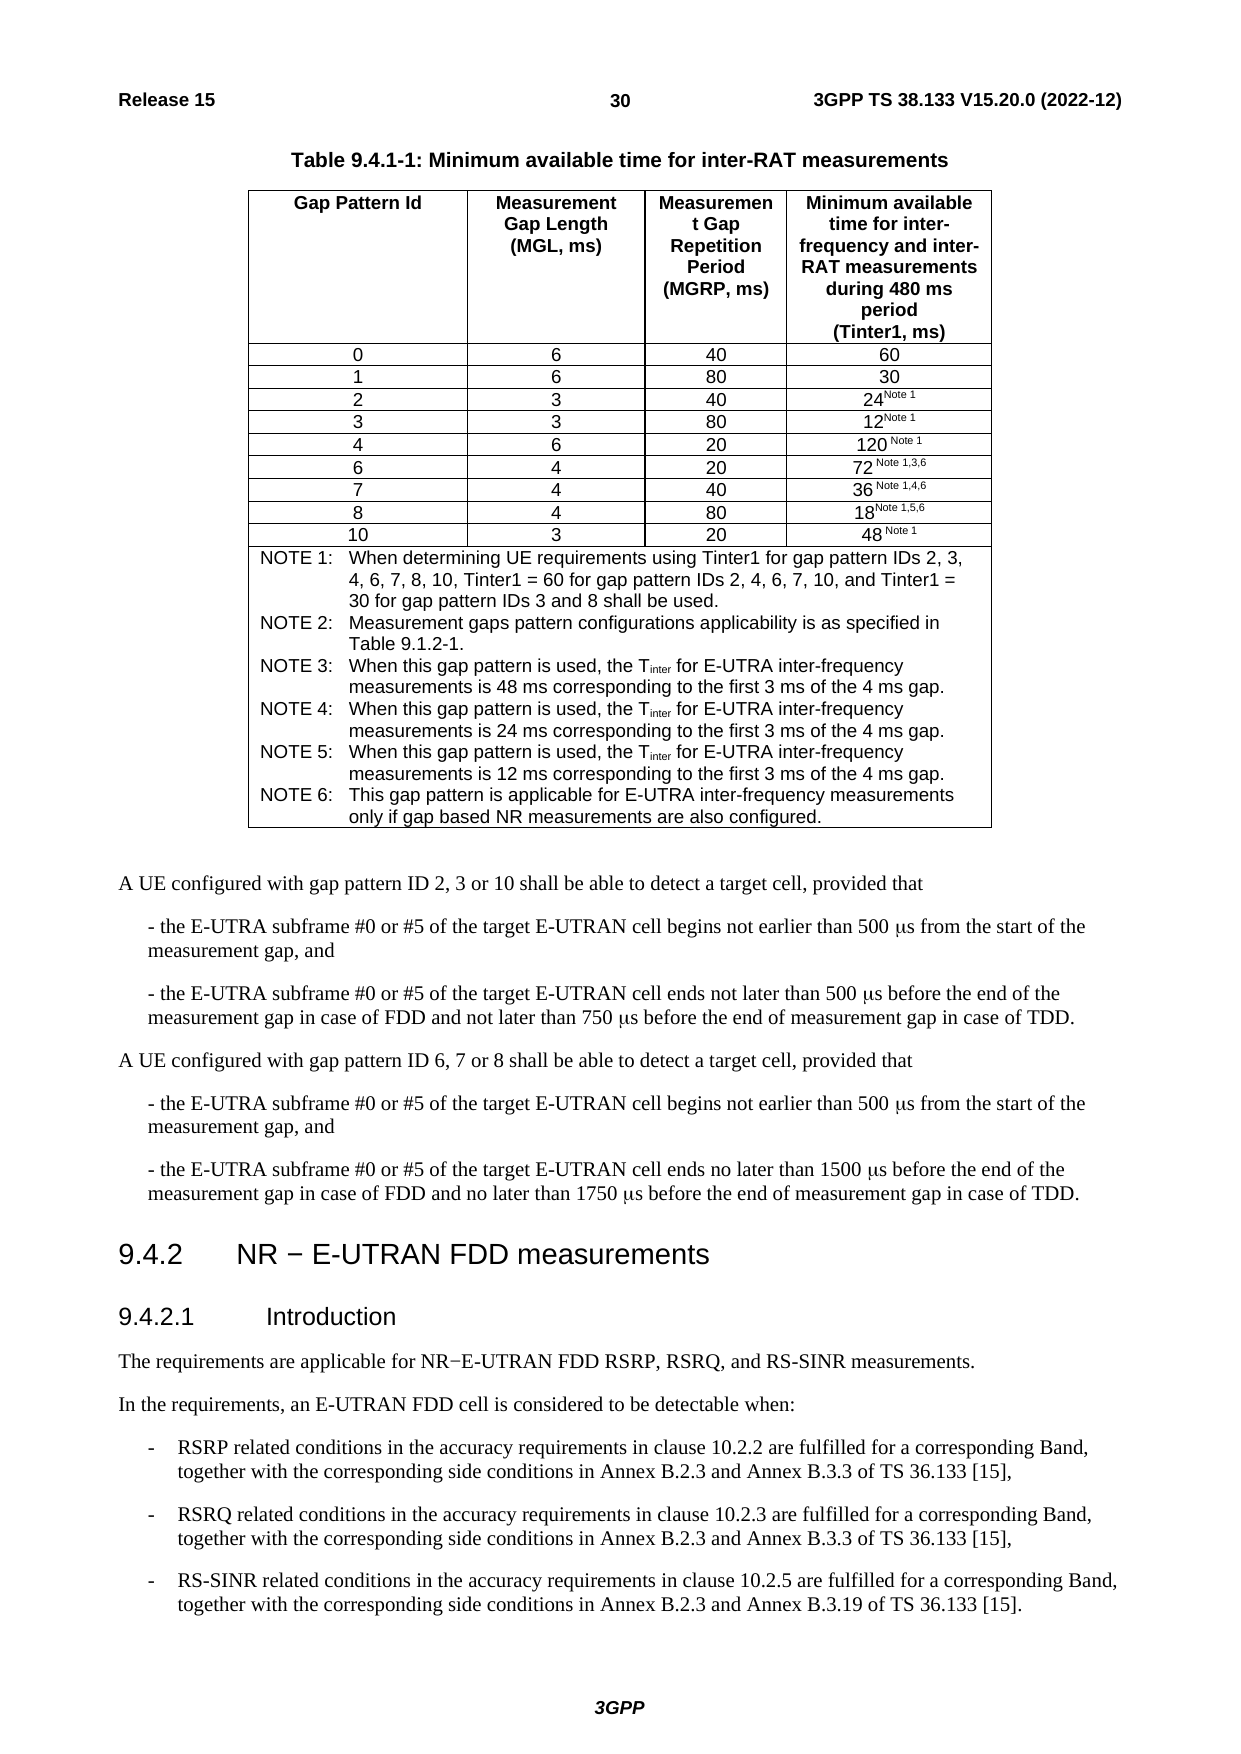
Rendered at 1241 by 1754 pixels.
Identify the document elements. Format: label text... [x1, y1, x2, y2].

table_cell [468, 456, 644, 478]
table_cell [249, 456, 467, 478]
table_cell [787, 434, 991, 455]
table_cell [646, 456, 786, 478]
text - RS-SINR related conditions in the accuracy requirements in clause 10.2.5 are fulfilled for a corresponding Band, together with the corresponding side conditions in Annex B.2.3 and Annex B.3.19 of TS 36.133 [15]. [148, 1568, 1122, 1616]
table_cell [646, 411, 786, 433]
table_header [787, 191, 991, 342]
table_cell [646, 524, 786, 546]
text - the E-UTRA subframe #0 or #5 of the target E-UTRAN cell ends not later than 500 s before the end of the measurement gap in case of FDD and not later than 750 s before the end of measurement gap in case of TDD. [148, 981, 1122, 1029]
text - the E-UTRA subframe #0 or #5 of the target E-UTRAN cell begins not earlier than 500 s from the start of the measurement gap, and [148, 1090, 1122, 1138]
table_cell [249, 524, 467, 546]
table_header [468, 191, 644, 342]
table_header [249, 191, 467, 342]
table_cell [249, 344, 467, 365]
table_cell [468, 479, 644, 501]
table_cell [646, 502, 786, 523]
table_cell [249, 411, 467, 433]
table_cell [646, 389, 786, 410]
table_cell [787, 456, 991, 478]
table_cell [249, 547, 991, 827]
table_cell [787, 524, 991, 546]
text A UE configured with gap pattern ID 2, 3 or 10 shall be able to detect a target cell, provided that [118, 871, 1122, 895]
subtitle 9.4.2 NR − E-UTRAN FDD measurements [118, 1237, 1122, 1270]
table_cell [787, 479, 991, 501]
text The requirements are applicable for NR−E-UTRAN FDD RSRP, RSRQ, and RS-SINR measurements. [118, 1349, 1122, 1373]
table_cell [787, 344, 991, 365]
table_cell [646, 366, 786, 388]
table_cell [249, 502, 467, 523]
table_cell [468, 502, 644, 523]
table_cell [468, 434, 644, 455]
text - the E-UTRA subframe #0 or #5 of the target E-UTRAN cell begins not earlier than 500 s from the start of the measurement gap, and [148, 914, 1122, 962]
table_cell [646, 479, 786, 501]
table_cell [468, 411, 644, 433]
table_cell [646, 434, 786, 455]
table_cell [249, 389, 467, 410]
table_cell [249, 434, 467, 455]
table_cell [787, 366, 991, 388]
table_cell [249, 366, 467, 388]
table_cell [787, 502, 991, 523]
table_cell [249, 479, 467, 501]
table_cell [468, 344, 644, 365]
text - RSRP related conditions in the accuracy requirements in clause 10.2.2 are fulfilled for a corresponding Band, together with the corresponding side conditions in Annex B.2.3 and Annex B.3.3 of TS 36.133 [15], [148, 1434, 1122, 1483]
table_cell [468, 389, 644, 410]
text Table 9.4.1-1: Minimum available time for inter-RAT measurements [118, 148, 1122, 172]
text - the E-UTRA subframe #0 or #5 of the target E-UTRAN cell ends no later than 1500 s before the end of the measurement gap in case of FDD and no later than 1750 s before the end of measurement gap in case of TDD. [148, 1157, 1122, 1205]
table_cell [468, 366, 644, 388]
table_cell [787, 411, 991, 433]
subtitle 9.4.2.1 Introduction [118, 1301, 1122, 1330]
text In the requirements, an E-UTRAN FDD cell is considered to be detectable when: [118, 1392, 1122, 1416]
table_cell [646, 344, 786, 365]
text A UE configured with gap pattern ID 6, 7 or 8 shall be able to detect a target cell, provided that [118, 1048, 1122, 1072]
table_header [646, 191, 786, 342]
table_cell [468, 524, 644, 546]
text - RSRQ related conditions in the accuracy requirements in clause 10.2.3 are fulfilled for a corresponding Band, together with the corresponding side conditions in Annex B.2.3 and Annex B.3.3 of TS 36.133 [15], [148, 1501, 1122, 1549]
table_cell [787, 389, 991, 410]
